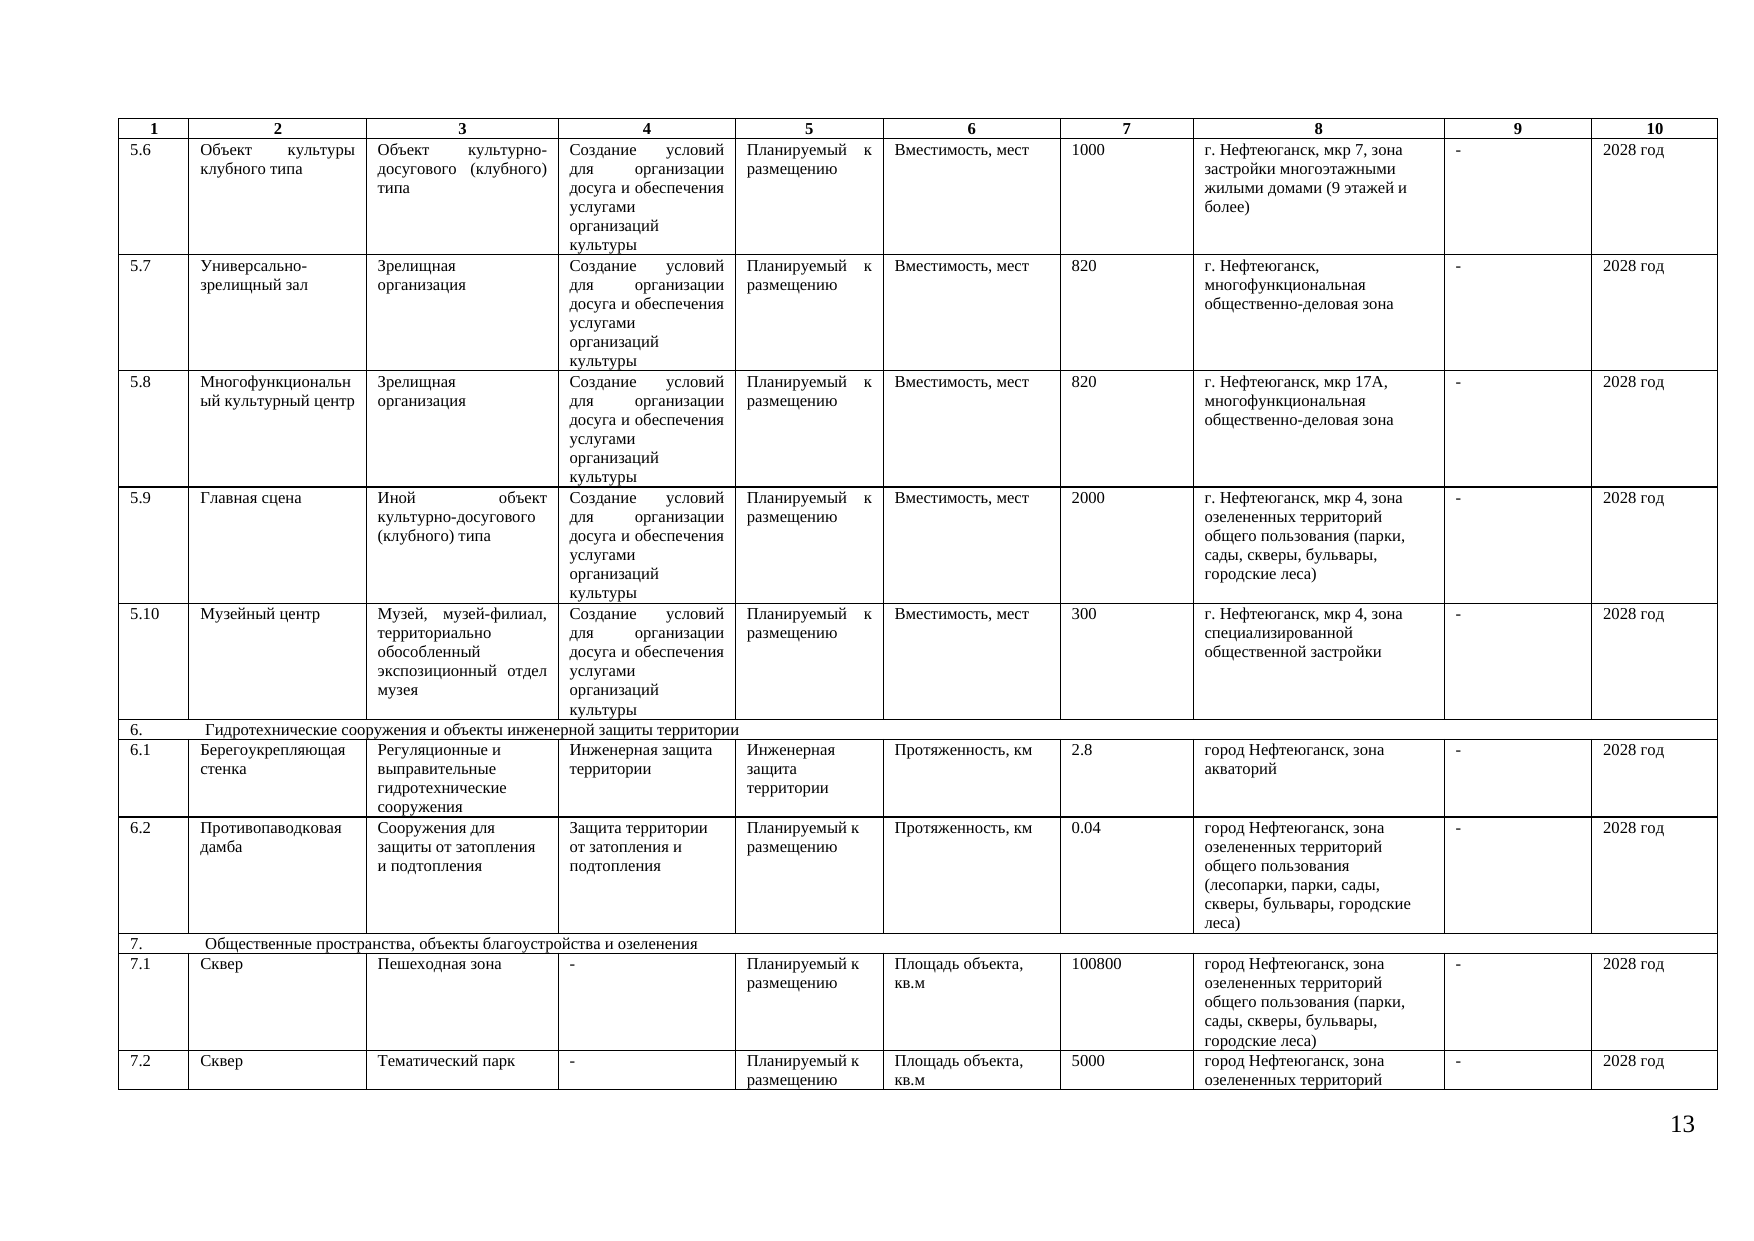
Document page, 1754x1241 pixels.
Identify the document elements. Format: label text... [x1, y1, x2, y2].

table_cell Вместимость, мест [884, 371, 1060, 486]
table_cell 5.8 [119, 371, 188, 486]
table_cell Сооружения для защиты от затопления и подтопления [367, 818, 558, 932]
table_cell Тематический парк [367, 1051, 558, 1089]
table_cell - [1445, 371, 1591, 486]
table_cell 2000 [1061, 488, 1193, 602]
table_cell Планируемый к размещению [736, 954, 883, 1049]
table_cell - [1445, 1051, 1591, 1089]
table_cell Планируемый к размещению [736, 604, 883, 718]
table_cell - [1445, 488, 1591, 602]
table_cell - [1445, 740, 1591, 816]
table_cell 5.9 [119, 488, 188, 602]
table_cell Вместимость, мест [884, 488, 1060, 602]
table_cell 6. Гидротехнические сооружения и объекты инженерной защиты территории [119, 720, 1717, 739]
table_cell 5000 [1061, 1051, 1193, 1089]
table_cell 820 [1061, 255, 1193, 370]
table_cell Планируемый к размещению [736, 255, 883, 370]
table_header 1 [119, 119, 188, 138]
table_cell Сквер [189, 954, 366, 1049]
table_cell 0.04 [1061, 818, 1193, 932]
table_cell Берегоукрепляющая стенка [189, 740, 366, 816]
table_cell - [1445, 954, 1591, 1049]
table_cell Создание условий для организации досуга и обеспечения услугами организаций культуры [559, 604, 735, 718]
table_cell Планируемый к размещению [736, 488, 883, 602]
table_cell 5.7 [119, 255, 188, 370]
table_cell Защита территории от затопления и подтопления [559, 818, 735, 932]
table_cell Создание условий для организации досуга и обеспечения услугами организаций культуры [559, 371, 735, 486]
table_cell 2028 год [1592, 604, 1717, 718]
table_cell - [559, 954, 735, 1049]
table_cell 1000 [1061, 139, 1193, 254]
table_cell Создание условий для организации досуга и обеспечения услугами организаций культуры [559, 488, 735, 602]
table_cell Регуляционные и выправительные гидротехнические сооружения [367, 740, 558, 816]
table_cell Протяженность, км [884, 740, 1060, 816]
table_cell 7. Общественные пространства, объекты благоустройства и озеленения [119, 934, 1717, 953]
table_header 2 [189, 119, 366, 138]
table_cell Музейный центр [189, 604, 366, 718]
table_cell 100800 [1061, 954, 1193, 1049]
table_cell Планируемый к размещению [736, 139, 883, 254]
table_cell Объект культуры клубного типа [189, 139, 366, 254]
table_cell Создание условий для организации досуга и обеспечения услугами организаций культуры [559, 255, 735, 370]
table_header 6 [884, 119, 1060, 138]
table_header 5 [736, 119, 883, 138]
table_cell 2028 год [1592, 1051, 1717, 1089]
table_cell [1194, 1051, 1444, 1089]
table_header 10 [1592, 119, 1717, 138]
table_header 7 [1061, 119, 1193, 138]
table_cell - [1445, 604, 1591, 718]
table_cell Зрелищная организация [367, 371, 558, 486]
table_cell город Нефтеюганск, зона озелененных территорий общего пользования (парки, сады, скверы, бульвары, городские леса) [1194, 954, 1444, 1049]
table_cell город Нефтеюганск, зона акваторий [1194, 740, 1444, 816]
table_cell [559, 139, 735, 254]
table_cell Вместимость, мест [884, 139, 1060, 254]
table_cell Пешеходная зона [367, 954, 558, 1049]
table_header 4 [559, 119, 735, 138]
table_cell 5.6 [119, 139, 188, 254]
table_cell - [559, 1051, 735, 1089]
table_cell - [1445, 255, 1591, 370]
table_header 9 [1445, 119, 1591, 138]
table_cell 2028 год [1592, 371, 1717, 486]
table_cell 2028 год [1592, 954, 1717, 1049]
table_cell Музей, музей-филиал, территориально обособленный экспозиционный отдел музея [367, 604, 558, 718]
table_cell г. Нефтеюганск, многофункциональная общественно-деловая зона [1194, 255, 1444, 370]
table_header 8 [1194, 119, 1444, 138]
table_cell Вместимость, мест [884, 604, 1060, 718]
table_cell 2.8 [1061, 740, 1193, 816]
table_cell Зрелищная организация [367, 255, 558, 370]
table_cell 7.2 [119, 1051, 188, 1089]
table_cell Планируемый к размещению [736, 818, 883, 932]
table_cell - [1445, 139, 1591, 254]
table_cell 2028 год [1592, 255, 1717, 370]
table_cell - [1445, 818, 1591, 932]
table_cell г. Нефтеюганск, мкр 4, зона специализированной общественной застройки [1194, 604, 1444, 718]
table_cell Вместимость, мест [884, 255, 1060, 370]
table_cell Сквер [189, 1051, 366, 1089]
table_cell город Нефтеюганск, зона озелененных территорий общего пользования (лесопарки, парки, сады, скверы, бульвары, городские леса) [1194, 818, 1444, 932]
table_cell 820 [1061, 371, 1193, 486]
table_cell г. Нефтеюганск, мкр 4, зона озелененных территорий общего пользования (парки, сады, скверы, бульвары, городские леса) [1194, 488, 1444, 602]
table_cell Иной объект культурно-досугового (клубного) типа [367, 488, 558, 602]
table_cell 2028 год [1592, 818, 1717, 932]
table_cell Многофункциональный культурный центр [189, 371, 366, 486]
table_cell 2028 год [1592, 488, 1717, 602]
table_cell 300 [1061, 604, 1193, 718]
table_cell Противопаводковая дамба [189, 818, 366, 932]
table_cell Объект культурно-досугового (клубного) типа [367, 139, 558, 254]
table_header 3 [367, 119, 558, 138]
table_cell Инженерная защита территории [736, 740, 883, 816]
table_cell Главная сцена [189, 488, 366, 602]
table_cell Инженерная защита территории [559, 740, 735, 816]
table_cell 7.1 [119, 954, 188, 1049]
table_cell Протяженность, км [884, 818, 1060, 932]
table_cell Планируемый к размещению [736, 1051, 883, 1089]
table_cell Планируемый к размещению [736, 371, 883, 486]
table_cell г. Нефтеюганск, мкр 7, зона застройки многоэтажными жилыми домами (9 этажей и более) [1194, 139, 1444, 254]
table_cell г. Нефтеюганск, мкр 17А, многофункциональная общественно-деловая зона [1194, 371, 1444, 486]
table_cell 2028 год [1592, 139, 1717, 254]
table_cell 6.2 [119, 818, 188, 932]
table_cell 5.10 [119, 604, 188, 718]
table_cell 2028 год [1592, 740, 1717, 816]
table_cell Универсально-зрелищный зал [189, 255, 366, 370]
table_cell Площадь объекта, кв.м [884, 954, 1060, 1049]
table_cell Площадь объекта, кв.м [884, 1051, 1060, 1089]
table_cell 6.1 [119, 740, 188, 816]
